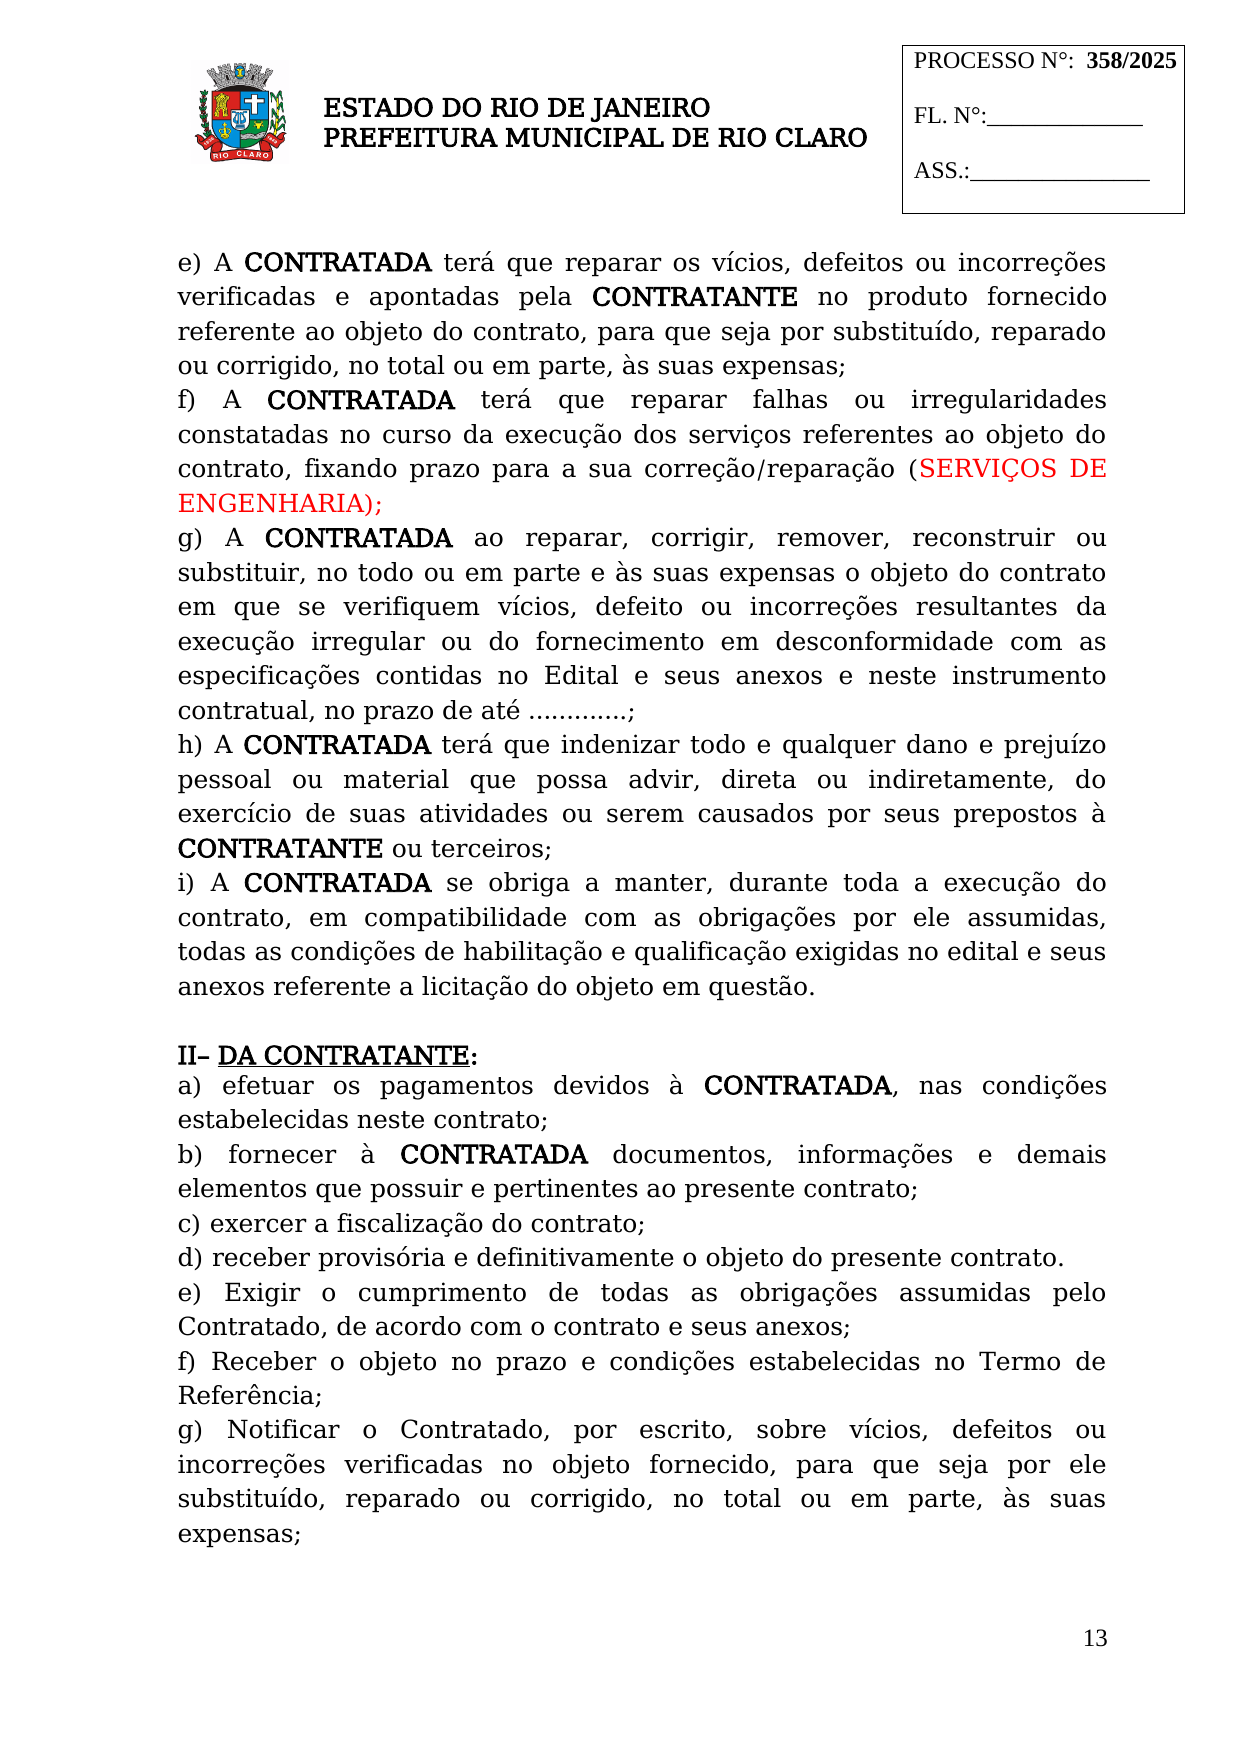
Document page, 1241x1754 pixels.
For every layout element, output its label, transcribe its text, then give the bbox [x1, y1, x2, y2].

text a) efetuar os pagamentos devidos à CONTRATADA, nas condições estabelecidas neste contrato; [177, 1069, 1107, 1134]
text g) A CONTRATADA ao reparar, corrigir, remover, reconstruir ou substituir, no todo ou em parte e às suas expensas o objeto do contrato em que se verifiquem vícios, defeito ou incorreções resultantes da execução irregular ou do fornecimento em desconformidade com as especificações contidas no Edital e seus anexos e neste instrumento contratual, no prazo de até ………….; [177, 522, 1107, 724]
text h) A CONTRATADA terá que indenizar todo e qualquer dano e prejuízo pessoal ou material que possa advir, direta ou indiretamente, do exercício de suas atividades ou serem causados por seus prepostos à CONTRATANTE ou terceiros; [177, 729, 1107, 862]
picture [190, 60, 290, 165]
text g) Notificar o Contratado, por escrito, sobre vícios, defeitos ou incorreções verificadas no objeto fornecido, para que seja por ele substituído, reparado ou corrigido, no total ou em parte, às suas expensas; [177, 1414, 1107, 1547]
text II– DA CONTRATANTE: [177, 1039, 1107, 1069]
text c) exercer a fiscalização do contrato; [177, 1207, 1107, 1237]
text e) Exigir o cumprimento de todas as obrigações assumidas pelo Contratado, de acordo com o contrato e seus anexos; [177, 1276, 1107, 1341]
text i) A CONTRATADA se obriga a manter, durante toda a execução do contrato, em compatibilidade com as obrigações por ele assumidas, todas as condições de habilitação e qualificação exigidas no edital e seus anexos referente a licitação do objeto em questão. [177, 867, 1107, 1000]
text b) fornecer à CONTRATADA documentos, informações e demais elementos que possuir e pertinentes ao presente contrato; [177, 1138, 1107, 1203]
text e) A CONTRATADA terá que reparar os vícios, defeitos ou incorreções verificadas e apontadas pela CONTRATANTE no produto fornecido referente ao objeto do contrato, para que seja por substituído, reparado ou corrigido, no total ou em parte, às suas expensas; [177, 246, 1107, 380]
text f) A CONTRATADA terá que reparar falhas ou irregularidades constatadas no curso da execução dos serviços referentes ao objeto do contrato, fixando prazo para a sua correção/reparação (SERVIÇOS DE ENGENHARIA); [177, 384, 1107, 518]
text d) receber provisória e definitivamente o objeto do presente contrato. [177, 1242, 1107, 1272]
text f) Receber o objeto no prazo e condições estabelecidas no Termo de Referência; [177, 1345, 1107, 1409]
